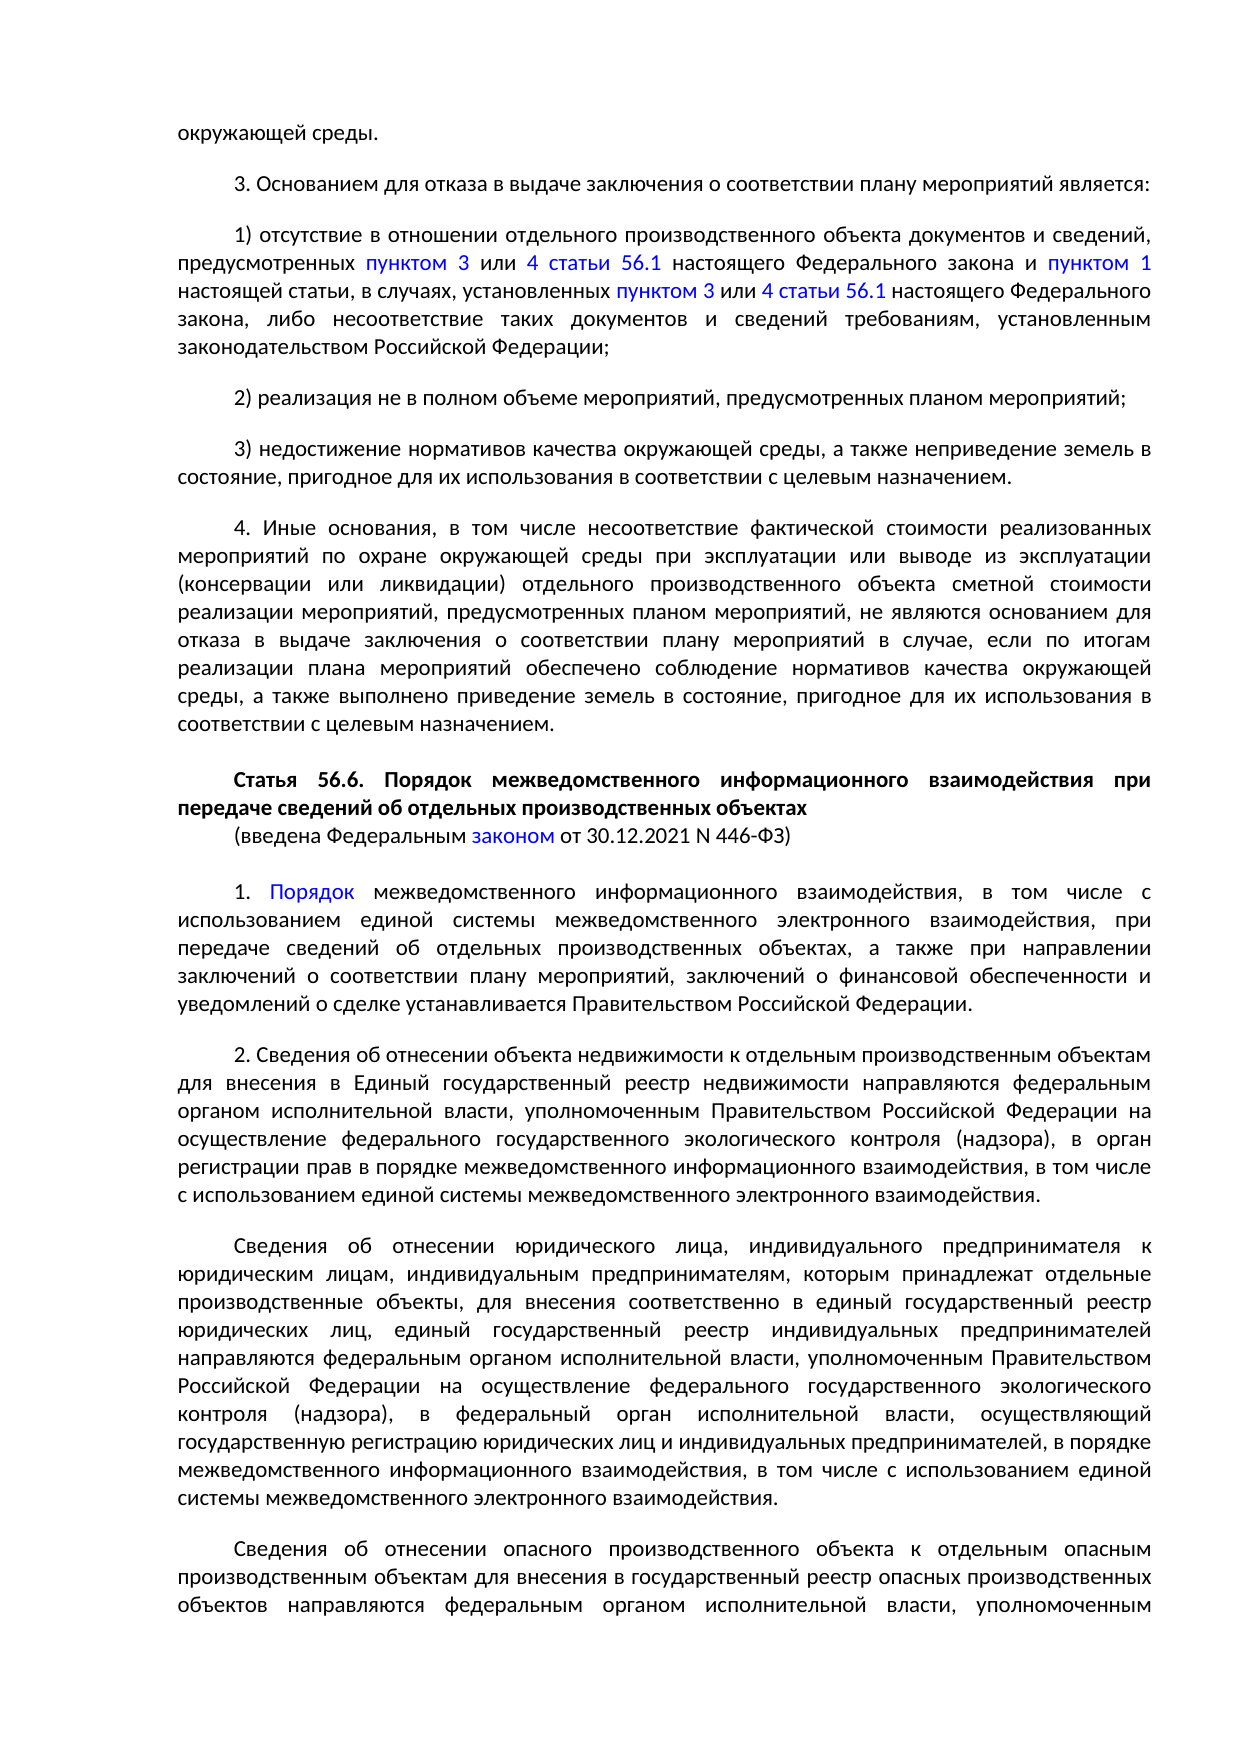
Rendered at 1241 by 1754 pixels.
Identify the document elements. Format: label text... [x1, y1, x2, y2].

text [177, 118, 1152, 146]
text 2. Сведения об отнесении объекта недвижимости к отдельным производственным объектам для внесения в Единый государственный реестр недвижимости направляются федеральным органом исполнительной власти, уполномоченным Правительством Российской Федерации на осуществление федерального государственного экологического контроля (надзора), в орган регистрации прав в порядке межведомственного информационного взаимодействия, в том числе с использованием единой системы межведомственного электронного взаимодействия. [177, 1040, 1152, 1208]
text (введена Федеральным законом от 30.12.2021 N 446-ФЗ) [177, 821, 1152, 849]
text 4. Иные основания, в том числе несоответствие фактической стоимости реализованных мероприятий по охране окружающей среды при эксплуатации или выводе из эксплуатации (консервации или ликвидации) отдельного производственного объекта сметной стоимости реализации мероприятий, предусмотренных планом мероприятий, не являются основанием для отказа в выдаче заключения о соответствии плану мероприятий в случае, если по итогам реализации плана мероприятий обеспечено соблюдение нормативов качества окружающей среды, а также выполнено приведение земель в состояние, пригодное для их использования в соответствии с целевым назначением. [177, 513, 1152, 737]
text 1. Порядок межведомственного информационного взаимодействия, в том числе с использованием единой системы межведомственного электронного взаимодействия, при передаче сведений об отдельных производственных объектах, а также при направлении заключений о соответствии плану мероприятий, заключений о финансовой обеспеченности и уведомлений о сделке устанавливается Правительством Российской Федерации. [177, 877, 1152, 1017]
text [177, 1534, 1152, 1618]
text 2) реализация не в полном объеме мероприятий, предусмотренных планом мероприятий; [177, 383, 1152, 411]
text 1) отсутствие в отношении отдельного производственного объекта документов и сведений, предусмотренных пунктом 3 или 4 статьи 56.1 настоящего Федерального закона и пунктом 1 настоящей статьи, в случаях, установленных пунктом 3 или 4 статьи 56.1 настоящего Федерального закона, либо несоответствие таких документов и сведений требованиям, установленным законодательством Российской Федерации; [177, 220, 1152, 360]
text 3) недостижение нормативов качества окружающей среды, а также неприведение земель в состояние, пригодное для их использования в соответствии с целевым назначением. [177, 434, 1152, 490]
title Статья 56.6. Порядок межведомственного информационного взаимодействия при передаче сведений об отдельных производственных объектах [177, 765, 1152, 821]
text Сведения об отнесении юридического лица, индивидуального предпринимателя к юридическим лицам, индивидуальным предпринимателям, которым принадлежат отдельные производственные объекты, для внесения соответственно в единый государственный реестр юридических лиц, единый государственный реестр индивидуальных предпринимателей направляются федеральным органом исполнительной власти, уполномоченным Правительством Российской Федерации на осуществление федерального государственного экологического контроля (надзора), в федеральный орган исполнительной власти, осуществляющий государственную регистрацию юридических лиц и индивидуальных предпринимателей, в порядке межведомственного информационного взаимодействия, в том числе с использованием единой системы межведомственного электронного взаимодействия. [177, 1231, 1152, 1511]
text 3. Основанием для отказа в выдаче заключения о соответствии плану мероприятий является: [177, 169, 1152, 197]
